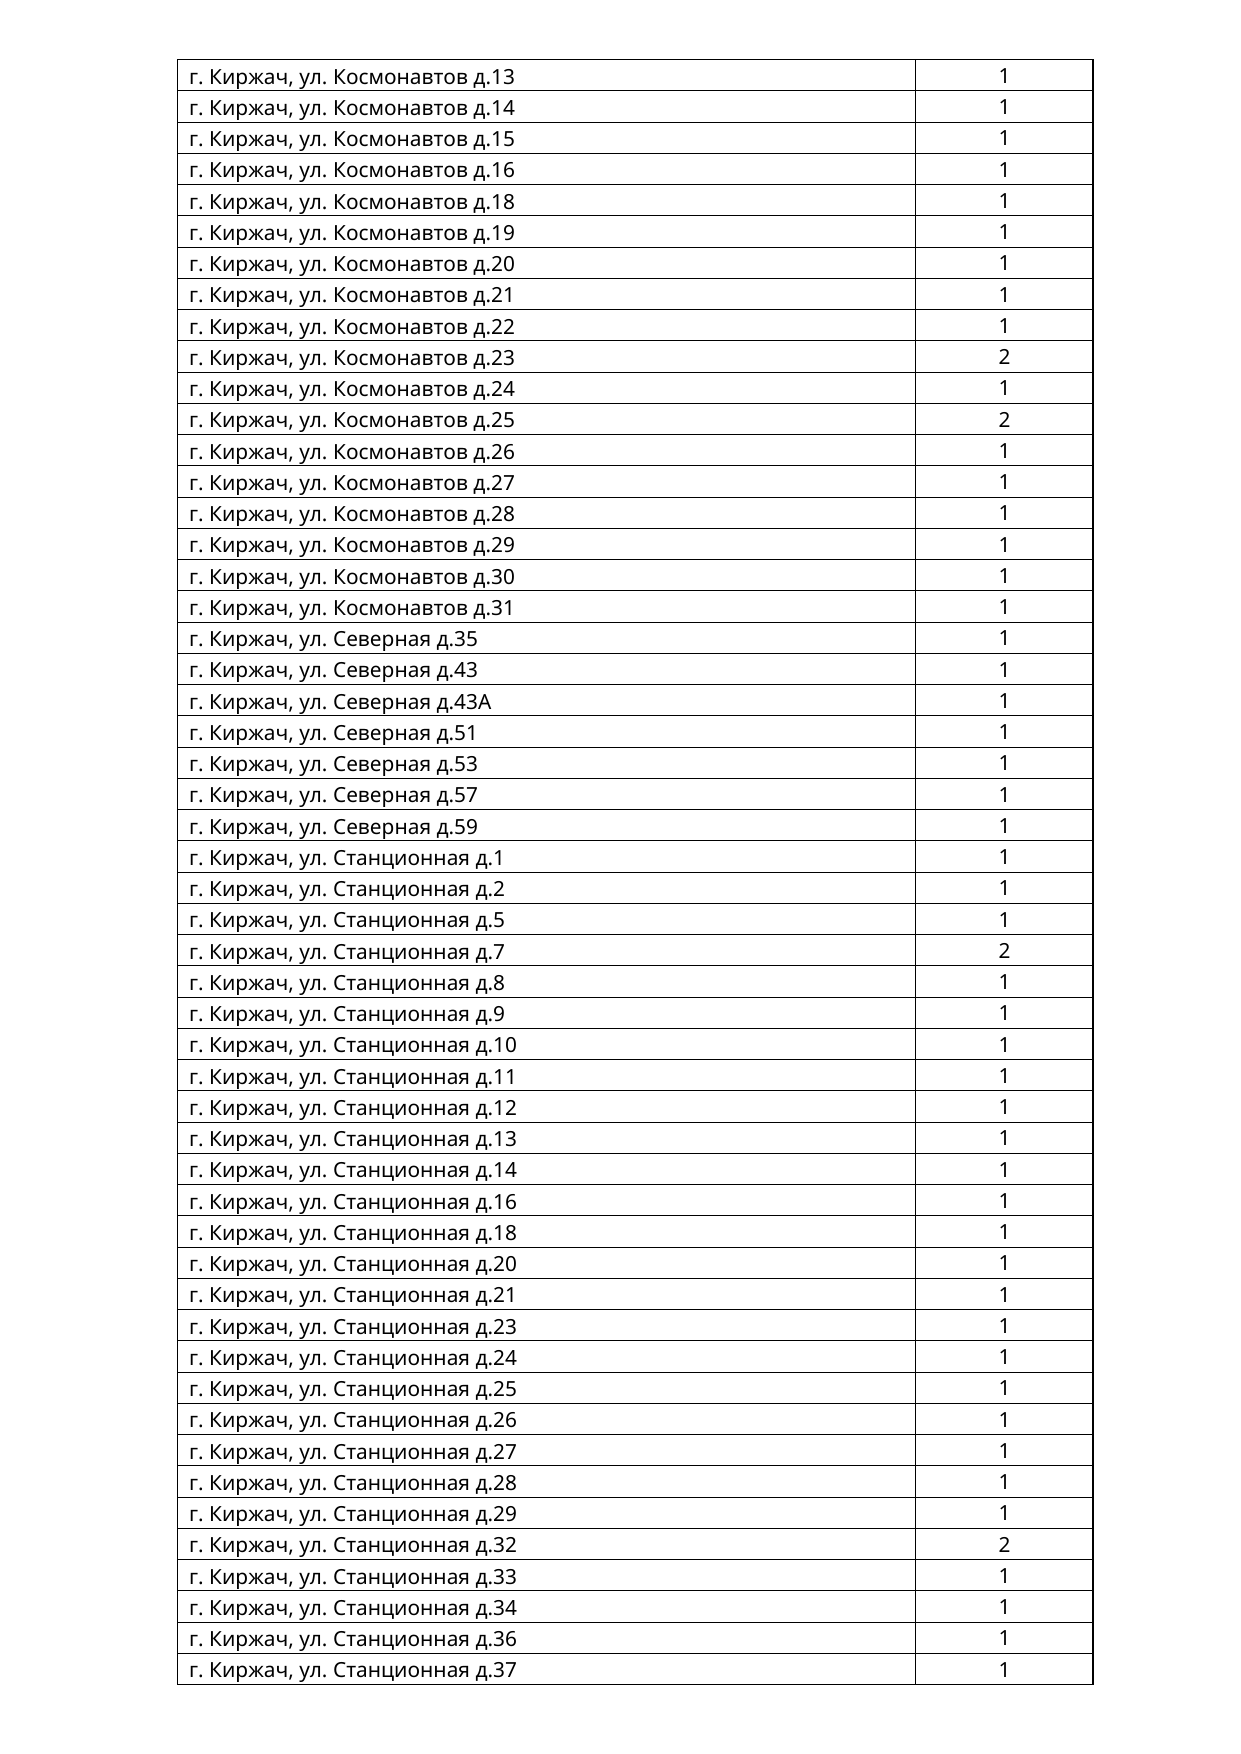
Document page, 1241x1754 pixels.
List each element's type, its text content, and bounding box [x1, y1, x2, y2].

table_cell 1 [916, 1060, 1092, 1090]
table_cell г. Киржач, ул. Станционная д.8 [178, 966, 915, 997]
table_cell 1 [916, 373, 1092, 403]
table_cell г. Киржач, ул. Космонавтов д.23 [178, 341, 915, 372]
table_cell г. Киржач, ул. Космонавтов д.19 [178, 216, 915, 247]
table_cell г. Киржач, ул. Станционная д.14 [178, 1154, 915, 1184]
table_cell 1 [916, 498, 1092, 528]
table_cell 2 [916, 404, 1092, 434]
table_cell г. Киржач, ул. Станционная д.20 [178, 1248, 915, 1278]
table_cell 1 [916, 1154, 1092, 1184]
table_cell г. Киржач, ул. Станционная д.24 [178, 1341, 915, 1372]
table_cell 1 [916, 1623, 1092, 1653]
table_cell 1 [916, 435, 1092, 465]
table_cell 2 [916, 935, 1092, 965]
table_cell 1 [916, 279, 1092, 309]
table_cell 1 [916, 529, 1092, 559]
table_cell 1 [916, 904, 1092, 934]
table_cell г. Киржач, ул. Станционная д.1 [178, 841, 915, 872]
table_cell г. Киржач, ул. Станционная д.23 [178, 1310, 915, 1340]
table_cell 1 [916, 123, 1092, 153]
table_cell г. Киржач, ул. Станционная д.25 [178, 1373, 915, 1403]
table_cell г. Киржач, ул. Космонавтов д.14 [178, 91, 915, 122]
table_cell г. Киржач, ул. Космонавтов д.26 [178, 435, 915, 465]
table_cell г. Киржач, ул. Станционная д.21 [178, 1279, 915, 1309]
table_cell г. Киржач, ул. Станционная д.26 [178, 1404, 915, 1434]
table_cell г. Киржач, ул. Станционная д.32 [178, 1529, 915, 1559]
table_cell 1 [916, 154, 1092, 184]
table_cell 1 [916, 248, 1092, 278]
table_cell г. Киржач, ул. Станционная д.10 [178, 1029, 915, 1059]
table_cell г. Киржач, ул. Станционная д.27 [178, 1435, 915, 1465]
table_cell 1 [916, 310, 1092, 340]
table_cell г. Киржач, ул. Станционная д.2 [178, 873, 915, 903]
table_cell 1 [916, 1466, 1092, 1497]
table_cell 2 [916, 1529, 1092, 1559]
table_cell 1 [916, 654, 1092, 684]
table_cell 1 [916, 1591, 1092, 1622]
table_cell 1 [916, 1435, 1092, 1465]
table_cell г. Киржач, ул. Северная д.35 [178, 623, 915, 653]
table_cell 1 [916, 560, 1092, 590]
table_cell г. Киржач, ул. Северная д.43 [178, 654, 915, 684]
table_cell 1 [916, 779, 1092, 809]
table_cell г. Киржач, ул. Станционная д.37 [178, 1654, 915, 1684]
table_cell 1 [916, 216, 1092, 247]
table_cell г. Киржач, ул. Космонавтов д.18 [178, 185, 915, 215]
table_cell 1 [916, 1185, 1092, 1215]
table_cell г. Киржач, ул. Космонавтов д.31 [178, 591, 915, 622]
table_cell 1 [916, 685, 1092, 715]
table_cell 1 [916, 748, 1092, 778]
table_cell г. Киржач, ул. Станционная д.7 [178, 935, 915, 965]
table_cell г. Киржач, ул. Космонавтов д.28 [178, 498, 915, 528]
table_cell 1 [916, 841, 1092, 872]
table_cell г. Киржач, ул. Космонавтов д.30 [178, 560, 915, 590]
table_cell г. Киржач, ул. Космонавтов д.22 [178, 310, 915, 340]
table_cell г. Киржач, ул. Станционная д.13 [178, 1123, 915, 1153]
table_cell 1 [916, 716, 1092, 747]
table_cell г. Киржач, ул. Северная д.51 [178, 716, 915, 747]
table_cell г. Киржач, ул. Северная д.53 [178, 748, 915, 778]
table_cell 1 [916, 1654, 1092, 1684]
table_cell 1 [916, 873, 1092, 903]
table_cell 1 [916, 1341, 1092, 1372]
table_cell г. Киржач, ул. Космонавтов д.29 [178, 529, 915, 559]
table_cell 1 [916, 1029, 1092, 1059]
table_cell 1 [916, 591, 1092, 622]
table_cell 1 [916, 185, 1092, 215]
table_cell г. Киржач, ул. Космонавтов д.13 [178, 60, 915, 90]
table_cell г. Киржач, ул. Космонавтов д.27 [178, 466, 915, 497]
table_cell г. Киржач, ул. Станционная д.5 [178, 904, 915, 934]
table_cell 1 [916, 1373, 1092, 1403]
table_cell г. Киржач, ул. Станционная д.9 [178, 998, 915, 1028]
table_cell 1 [916, 1091, 1092, 1122]
table_cell г. Киржач, ул. Станционная д.18 [178, 1216, 915, 1247]
table_cell 1 [916, 91, 1092, 122]
table_cell 1 [916, 623, 1092, 653]
table_cell г. Киржач, ул. Станционная д.34 [178, 1591, 915, 1622]
table_cell г. Киржач, ул. Космонавтов д.21 [178, 279, 915, 309]
table_cell г. Киржач, ул. Станционная д.16 [178, 1185, 915, 1215]
table_cell 1 [916, 1560, 1092, 1590]
table_cell г. Киржач, ул. Космонавтов д.16 [178, 154, 915, 184]
table_cell г. Киржач, ул. Станционная д.28 [178, 1466, 915, 1497]
table_cell г. Киржач, ул. Северная д.59 [178, 810, 915, 840]
table_cell 1 [916, 1216, 1092, 1247]
table_cell 1 [916, 1123, 1092, 1153]
table_cell г. Киржач, ул. Станционная д.11 [178, 1060, 915, 1090]
table_cell 1 [916, 998, 1092, 1028]
table_cell г. Киржач, ул. Станционная д.36 [178, 1623, 915, 1653]
table_cell г. Киржач, ул. Станционная д.12 [178, 1091, 915, 1122]
table_cell 2 [916, 341, 1092, 372]
table_cell 1 [916, 810, 1092, 840]
table_cell 1 [916, 1310, 1092, 1340]
table_cell 1 [916, 1498, 1092, 1528]
table_cell г. Киржач, ул. Космонавтов д.15 [178, 123, 915, 153]
table_cell 1 [916, 966, 1092, 997]
table_cell г. Киржач, ул. Космонавтов д.24 [178, 373, 915, 403]
table_cell 1 [916, 1279, 1092, 1309]
table_cell 1 [916, 60, 1092, 90]
table_cell г. Киржач, ул. Северная д.43А [178, 685, 915, 715]
table_cell 1 [916, 1248, 1092, 1278]
table_cell г. Киржач, ул. Космонавтов д.20 [178, 248, 915, 278]
table_cell г. Киржач, ул. Станционная д.29 [178, 1498, 915, 1528]
table_cell г. Киржач, ул. Космонавтов д.25 [178, 404, 915, 434]
table_cell г. Киржач, ул. Северная д.57 [178, 779, 915, 809]
table_cell 1 [916, 466, 1092, 497]
table_cell 1 [916, 1404, 1092, 1434]
table_cell г. Киржач, ул. Станционная д.33 [178, 1560, 915, 1590]
